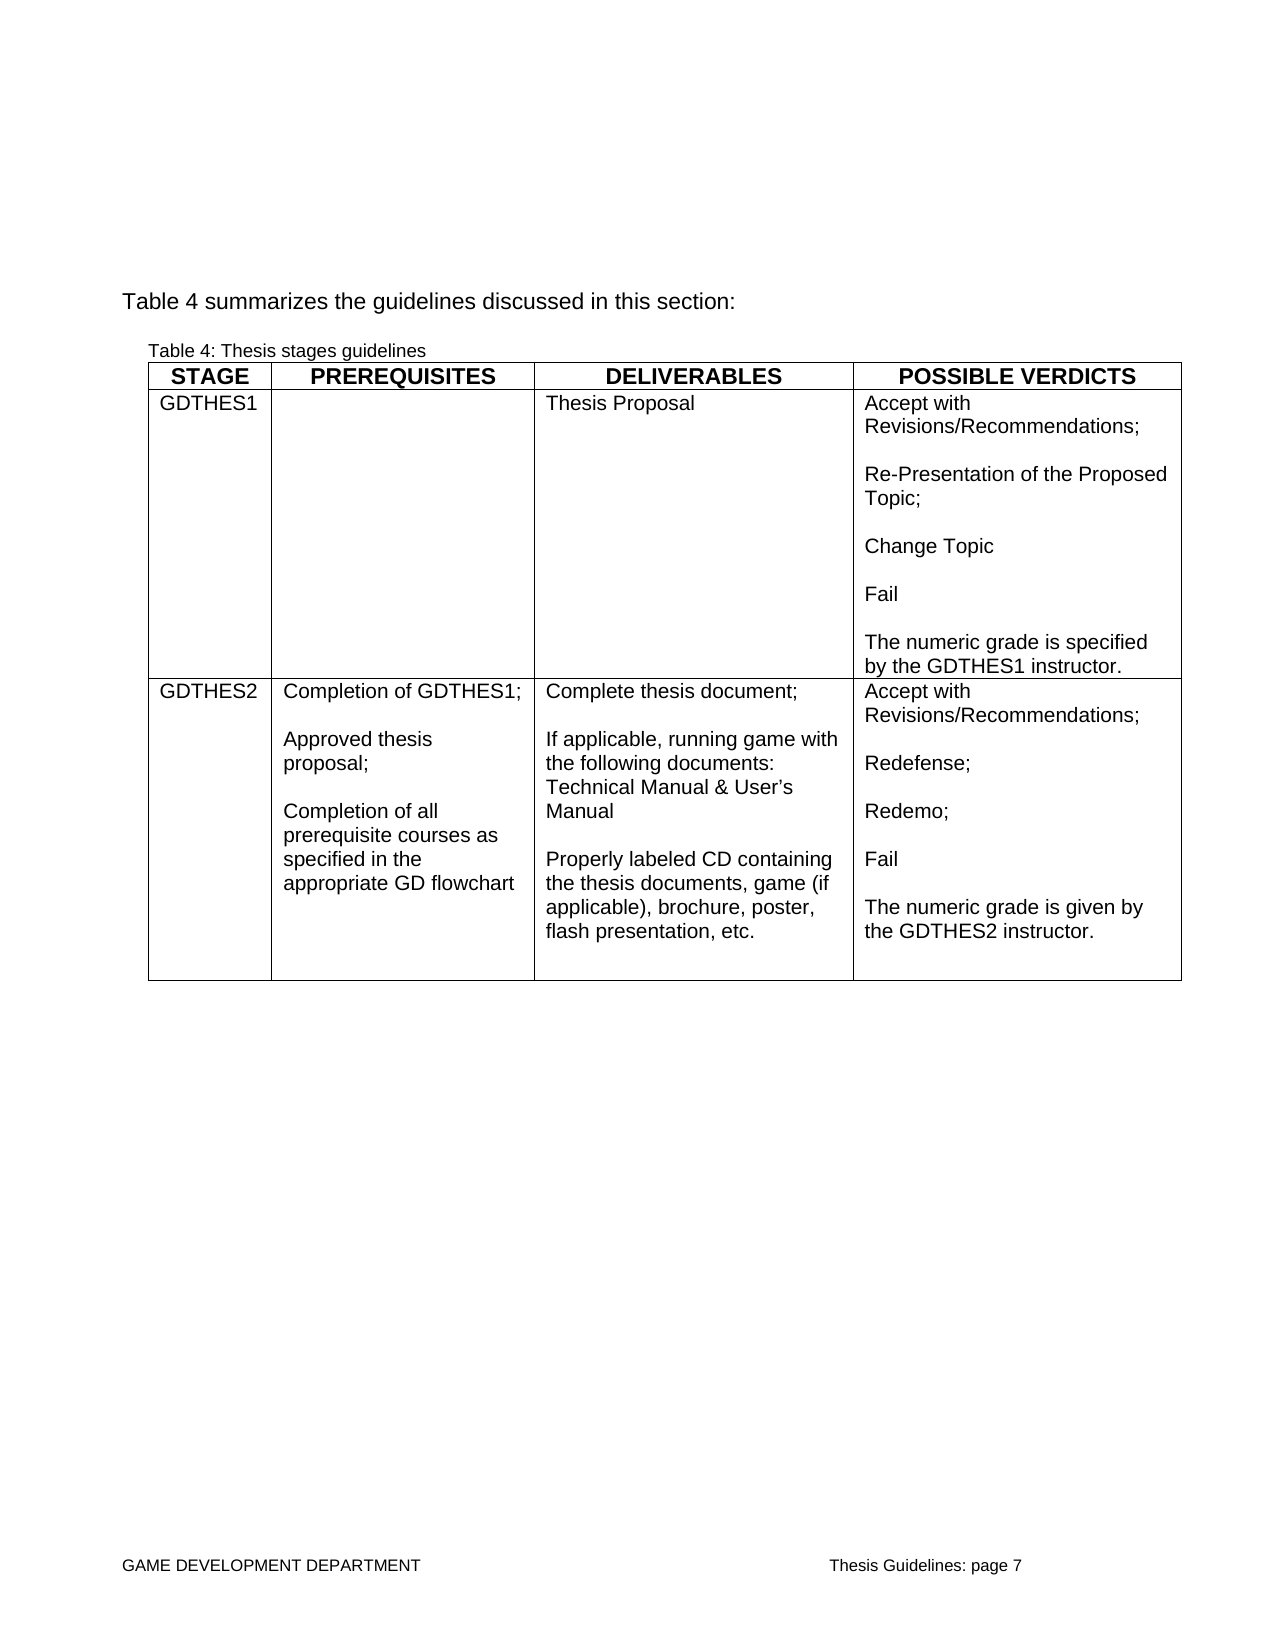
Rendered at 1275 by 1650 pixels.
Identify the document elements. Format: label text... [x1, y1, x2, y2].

text Table 4: Thesis stages guidelines [122, 340, 1172, 362]
table_cell GDTHES2 [149, 679, 271, 979]
table_cell GDTHES1 [149, 390, 271, 678]
table_header STAGE [149, 363, 271, 389]
table_cell Complete thesis document; If applicable, running game with the following documents: Technical Manual & User’s Manual Properly labeled CD containing the thesis documents, game (if applicable), brochure, poster, flash presentation, etc. [535, 679, 853, 979]
table_cell Thesis Proposal [535, 390, 853, 678]
table_header PREREQUISITES [272, 363, 534, 389]
table_header POSSIBLE VERDICTS [854, 363, 1181, 389]
table_cell Accept with Revisions/Recommendations; Re-Presentation of the Proposed Topic; Change Topic Fail The numeric grade is specified by the GDTHES1 instructor. [854, 390, 1181, 678]
table_cell Completion of GDTHES1; Approved thesis proposal; Completion of all prerequisite courses as specified in the appropriate GD flowchart [272, 679, 534, 979]
text Table 4 summarizes the guidelines discussed in this section: [122, 288, 1172, 314]
table_cell [272, 390, 534, 678]
table_cell Accept with Revisions/Recommendations; Redefense; Redemo; Fail The numeric grade is given by the GDTHES2 instructor. [854, 679, 1181, 979]
table_header DELIVERABLES [535, 363, 853, 389]
